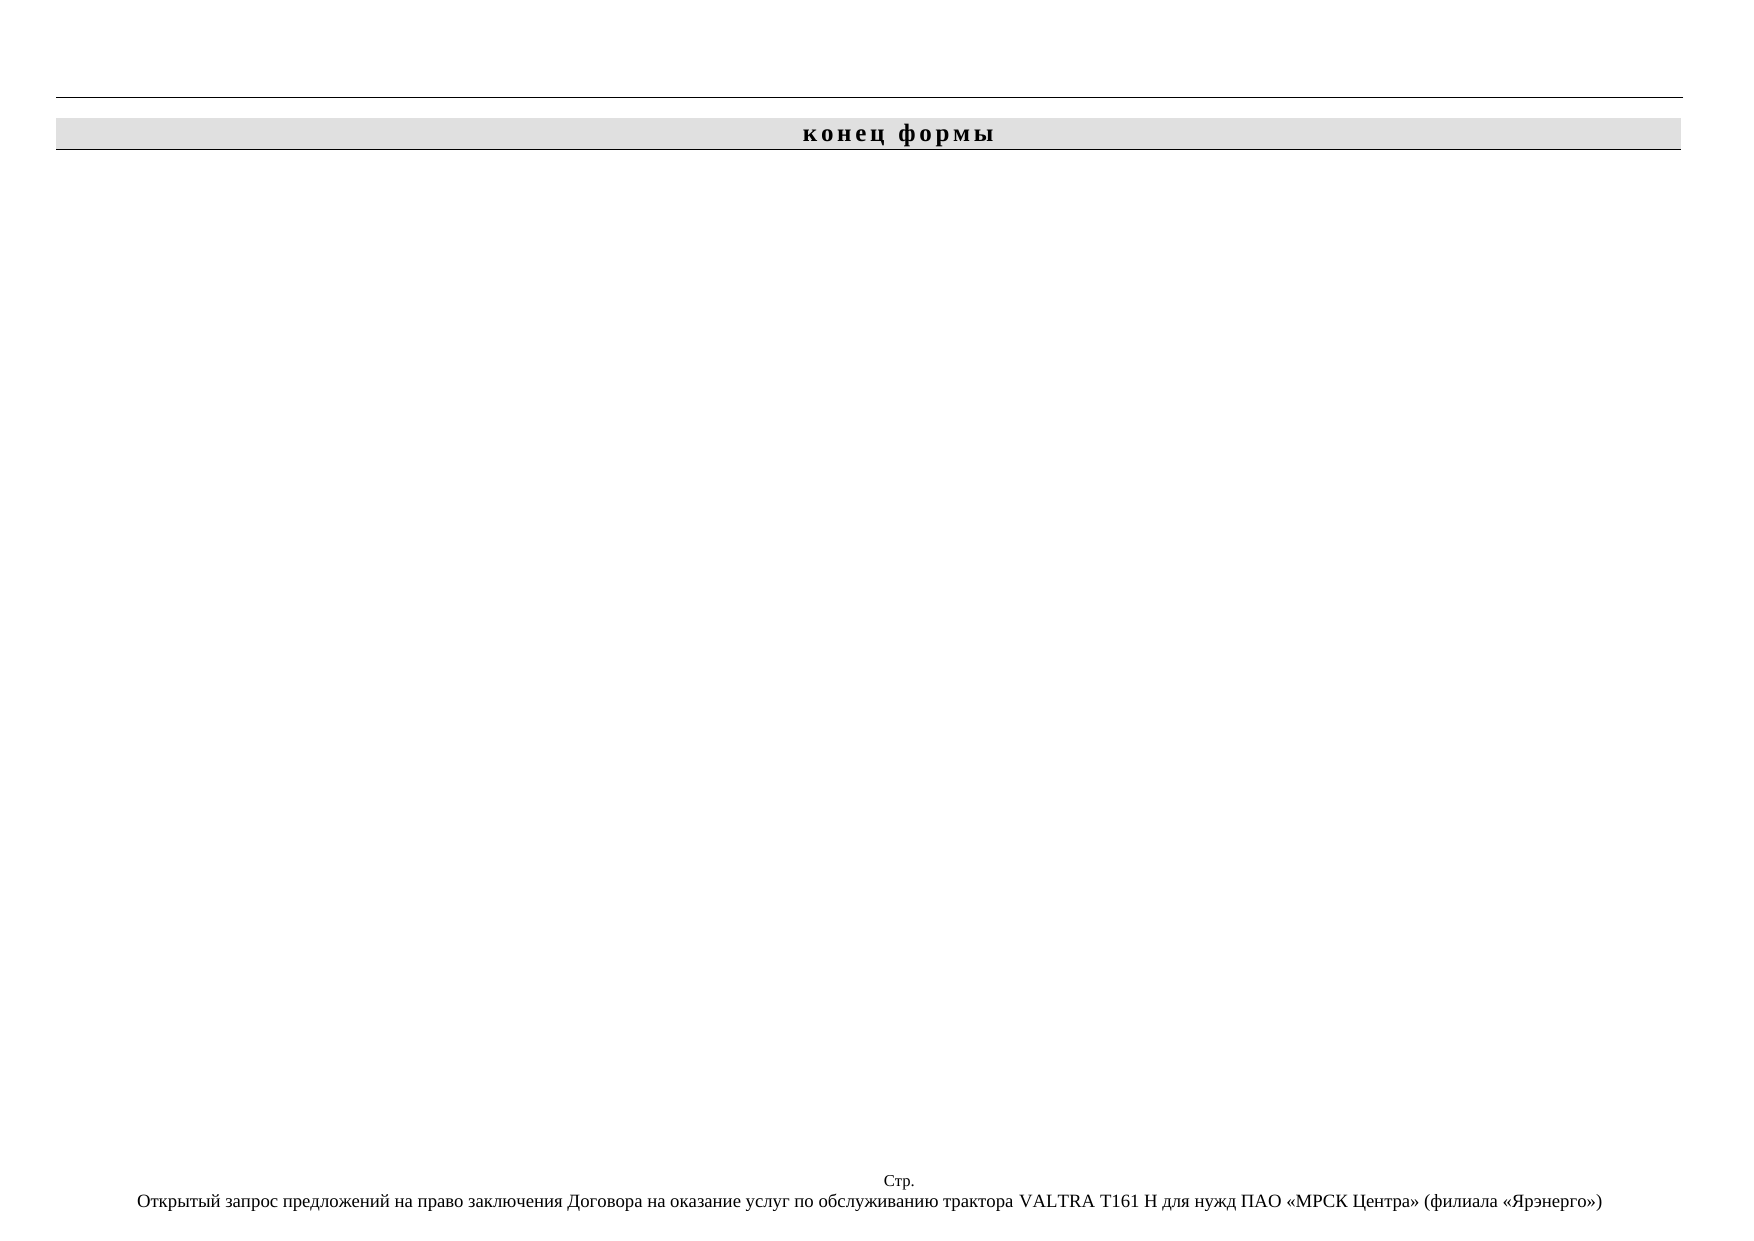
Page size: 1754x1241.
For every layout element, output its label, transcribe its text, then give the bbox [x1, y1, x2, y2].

text конец формы [56, 118, 1681, 149]
